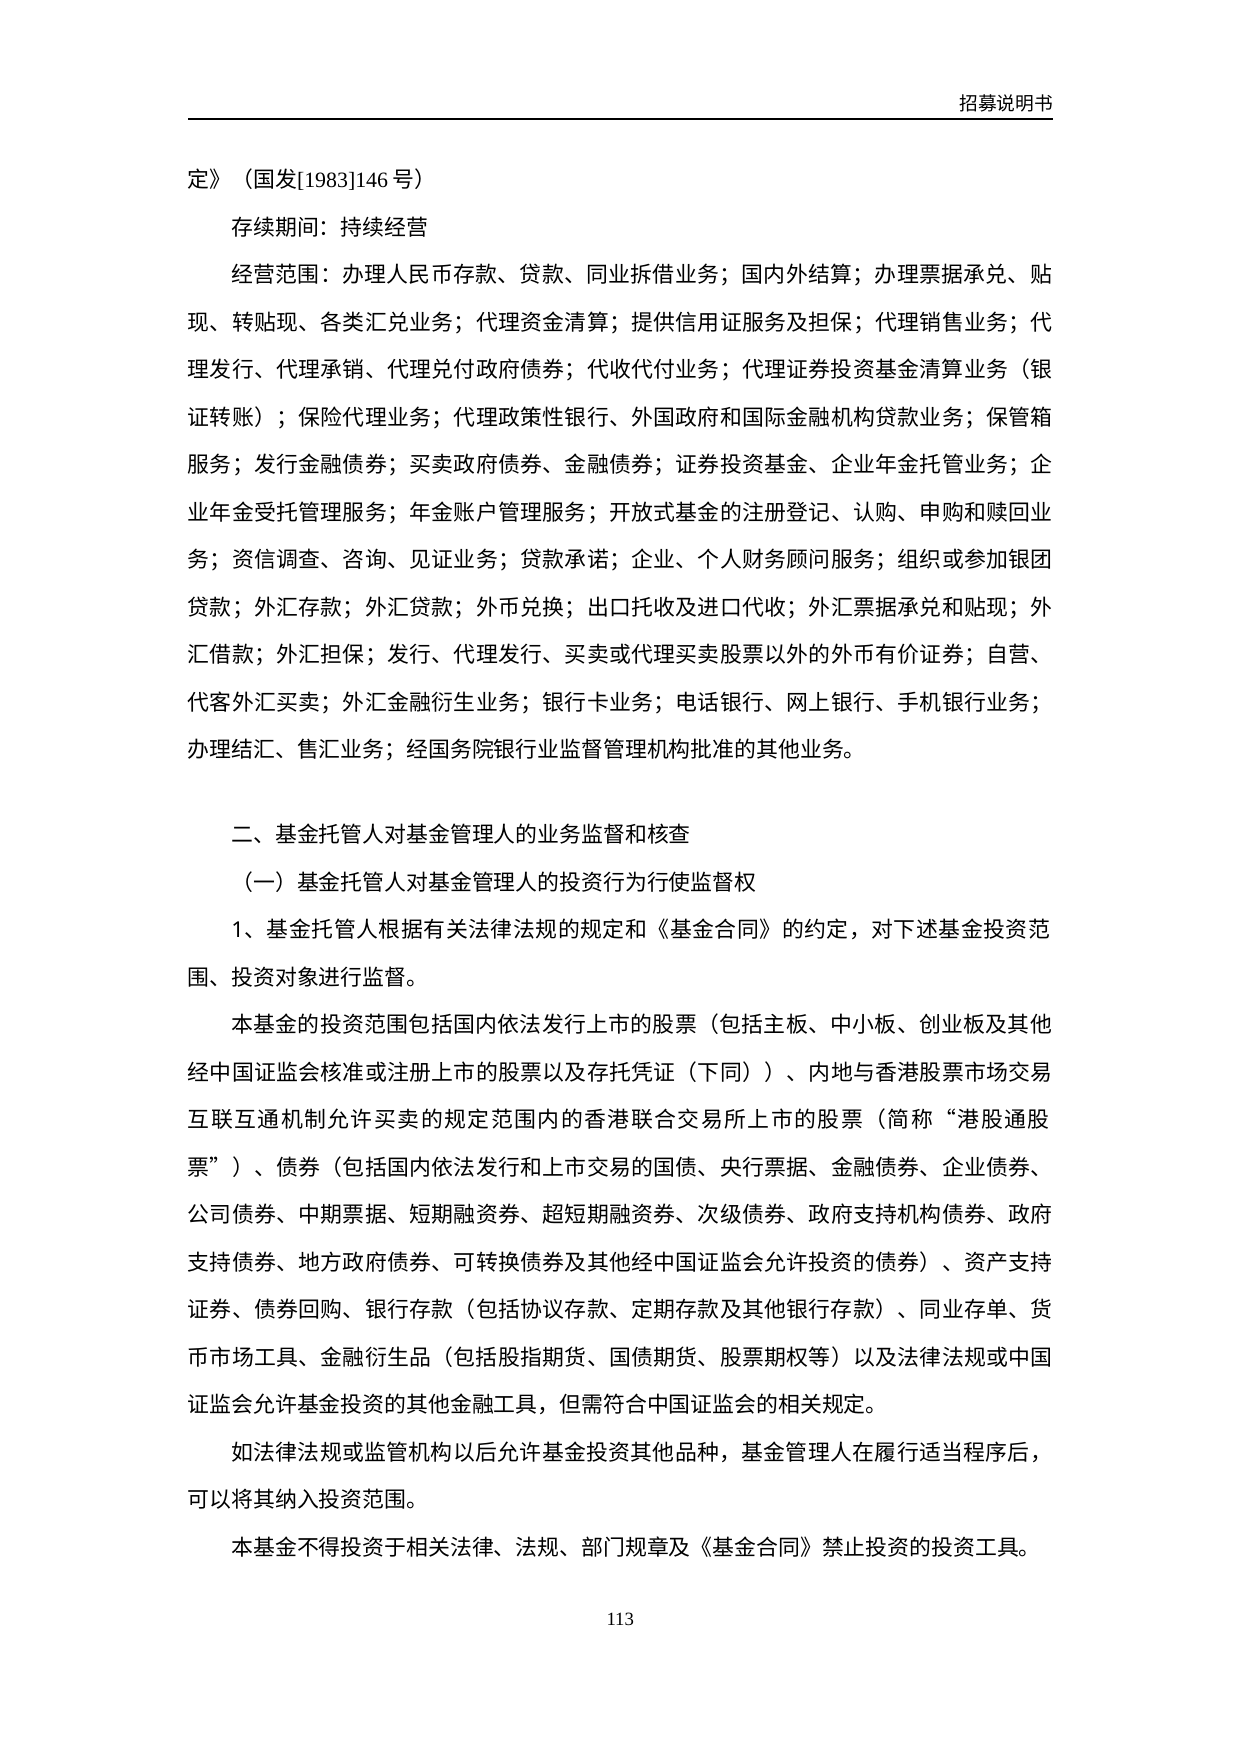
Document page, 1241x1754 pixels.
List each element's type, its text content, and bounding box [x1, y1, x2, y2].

text 1、基金托管人根据有关法律法规的规定和《基金合同》的约定，对下述基金投资范围、投资对象进行监督。 [187, 912, 1053, 992]
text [187, 162, 1053, 194]
text 本基金的投资范围包括国内依法发行上市的股票（包括主板、中小板、创业板及其他经中国证监会核准或注册上市的股票以及存托凭证（下同））、内地与香港股票市场交易互联互通机制允许买卖的规定范围内的香港联合交易所上市的股票（简称“港股通股票”）、债券（包括国内依法发行和上市交易的国债、央行票据、金融债券、企业债券、公司债券、中期票据、短期融资券、超短期融资券、次级债券、政府支持机构债券、政府支持债券、地方政府债券、可转换债券及其他经中国证监会允许投资的债券）、资产支持证券、债券回购、银行存款（包括协议存款、定期存款及其他银行存款）、同业存单、货币市场工具、金融衍生品（包括股指期货、国债期货、股票期权等）以及法律法规或中国证监会允许基金投资的其他金融工具，但需符合中国证监会的相关规定。 [187, 1007, 1053, 1419]
text （一）基金托管人对基金管理人的投资行为行使监督权 [187, 865, 1053, 896]
text 二、基金托管人对基金管理人的业务监督和核查 [187, 817, 1053, 849]
text 本基金不得投资于相关法律、法规、部门规章及《基金合同》禁止投资的投资工具。 [187, 1530, 1053, 1562]
text 经营范围：办理人民币存款、贷款、同业拆借业务；国内外结算；办理票据承兑、贴现、转贴现、各类汇兑业务；代理资金清算；提供信用证服务及担保；代理销售业务；代理发行、代理承销、代理兑付政府债券；代收代付业务；代理证券投资基金清算业务（银证转账）；保险代理业务；代理政策性银行、外国政府和国际金融机构贷款业务；保管箱服务；发行金融债券；买卖政府债券、金融债券；证券投资基金、企业年金托管业务；企业年金受托管理服务；年金账户管理服务；开放式基金的注册登记、认购、申购和赎回业务；资信调查、咨询、见证业务；贷款承诺；企业、个人财务顾问服务；组织或参加银团贷款；外汇存款；外汇贷款；外币兑换；出口托收及进口代收；外汇票据承兑和贴现；外汇借款；外汇担保；发行、代理发行、买卖或代理买卖股票以外的外币有价证券；自营、代客外汇买卖；外汇金融衍生业务；银行卡业务；电话银行、网上银行、手机银行业务；办理结汇、售汇业务；经国务院银行业监督管理机构批准的其他业务。 [187, 257, 1053, 764]
text 如法律法规或监管机构以后允许基金投资其他品种，基金管理人在履行适当程序后，可以将其纳入投资范围。 [187, 1435, 1053, 1514]
text 存续期间：持续经营 [187, 209, 1053, 241]
